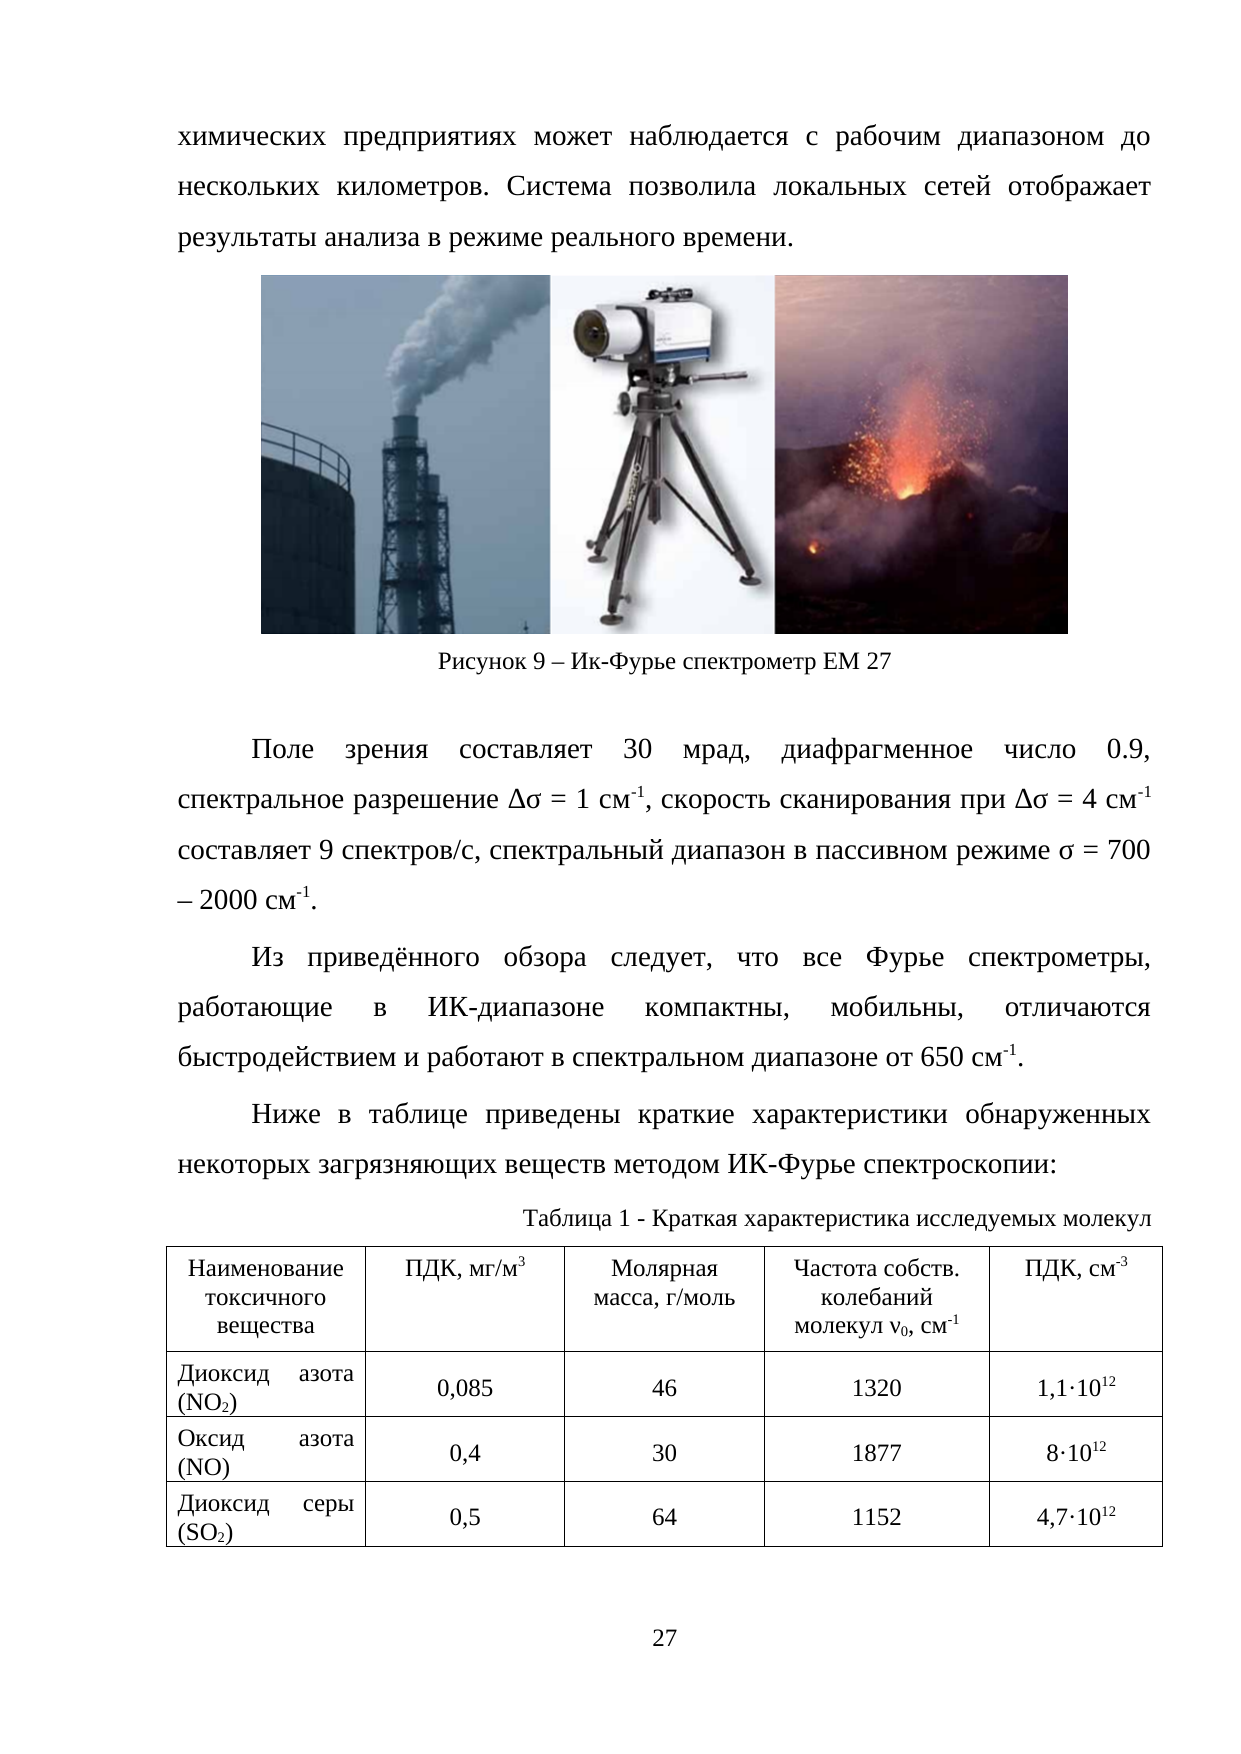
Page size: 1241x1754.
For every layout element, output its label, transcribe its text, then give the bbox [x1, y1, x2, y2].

table_cell 0,4 [366, 1417, 564, 1481]
text Поле зрения составляет 30 мрад, диафрагменное число 0.9, спектральное разрешение ∆σ = 1 см-1, скорость сканирования при ∆σ = 4 см-1 составляет 9 спектров/с, спектральный диапазон в пассивном режиме σ = 700 – 2000 см-1. [177, 731, 1152, 916]
table_cell 46 [565, 1352, 764, 1416]
text Ниже в таблице приведены краткие характеристики обнаруженных некоторых загрязняющих веществ методом ИК-Фурье спектроскопии: [177, 1096, 1152, 1180]
text Из приведённого обзора следует, что все Фурье спектрометры, работающие в ИК-диапазоне компактны, мобильны, отличаются быстродействием и работают в спектральном диапазоне от 650 см-1. [177, 939, 1152, 1073]
table_cell 0,085 [366, 1352, 564, 1416]
table_cell 1877 [765, 1417, 989, 1481]
table_cell Диоксид азота (NO2) [167, 1352, 365, 1416]
table_header Частота собств. колебаний молекул ν0, см-1 [765, 1247, 989, 1351]
table_cell 1,1·1012 [990, 1352, 1162, 1416]
table_header Молярная масса, г/моль [565, 1247, 764, 1351]
picture [261, 275, 1068, 634]
table_header Наименование токсичного вещества [167, 1247, 365, 1351]
table_cell 1152 [765, 1482, 989, 1546]
table_header ПДК, см-3 [990, 1247, 1162, 1351]
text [177, 118, 1152, 252]
table_cell Оксид азота (NO) [167, 1417, 365, 1481]
table_cell 0,5 [366, 1482, 564, 1546]
table_cell 30 [565, 1417, 764, 1481]
table_header ПДК, мг/м3 [366, 1247, 564, 1351]
table_cell 4,7·1012 [990, 1482, 1162, 1546]
table_cell Диоксид серы (SO2) [167, 1482, 365, 1546]
text Таблица 1 - Краткая характеристика исследуемых молекул [177, 1203, 1152, 1231]
table_cell 1320 [765, 1352, 989, 1416]
table_cell 8·1012 [990, 1417, 1162, 1481]
table_cell 64 [565, 1482, 764, 1546]
